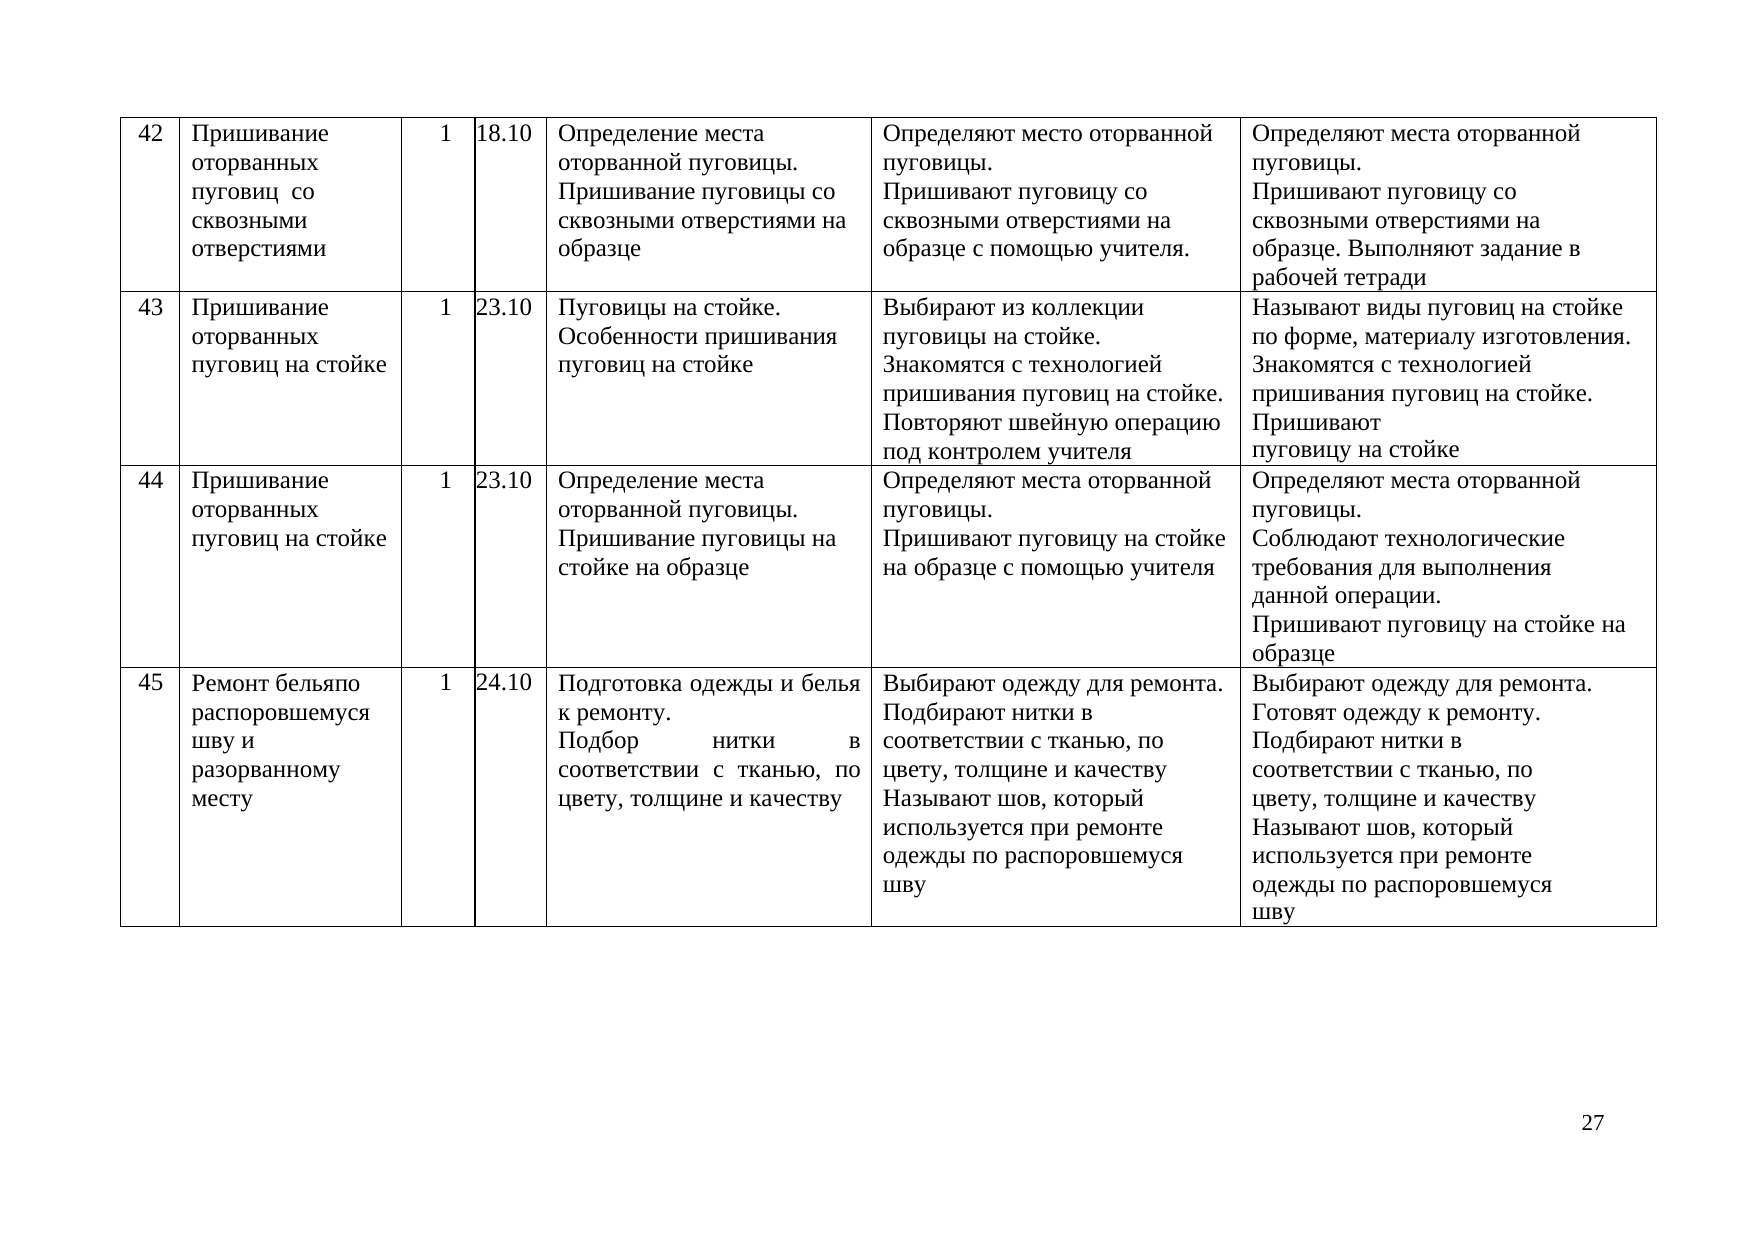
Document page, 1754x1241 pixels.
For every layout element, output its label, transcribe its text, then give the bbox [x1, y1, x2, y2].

table_cell 1 [402, 292, 474, 464]
table_header Определяют место оторванной пуговицы. Пришивают пуговицу со сквозными отверстиями на образце с помощью учителя. [872, 118, 1240, 291]
table_cell Называют виды пуговиц на стойке по форме, материалу изготовления. Знакомятся с технологией пришивания пуговиц на стойке. Пришивают пуговицу на стойке [1241, 292, 1656, 464]
table_cell Пришивание оторванных пуговиц на стойке [180, 292, 401, 464]
table_cell Ремонт бельяпо распоровшемуся шву и разорванному месту [180, 668, 401, 926]
table_cell Выбирают из коллекции пуговицы на стойке. Знакомятся с технологией пришивания пуговиц на стойке. Повторяют швейную операцию под контролем учителя [872, 292, 1240, 464]
table_cell Определяют места оторванной пуговицы. Соблюдают технологические требования для выполнения данной операции. Пришивают пуговицу на стойке на образце [1241, 466, 1656, 667]
table_header 42 [121, 118, 179, 291]
table_cell 1 [402, 466, 474, 667]
table_cell 43 [121, 292, 179, 464]
table_cell 23.10 [476, 292, 546, 464]
table_cell 45 [121, 668, 179, 926]
table_cell Выбирают одежду для ремонта. Готовят одежду к ремонту. Подбирают нитки в соответствии с тканью, по цвету, толщине и качеству Называют шов, который используется при ремонте одежды по распоровшемуся шву [1241, 668, 1656, 926]
table_cell 44 [121, 466, 179, 667]
table_cell 24.10 [476, 668, 546, 926]
table_header 18.10 [476, 118, 546, 291]
table_cell Подготовка одежды и белья к ремонту. Подбор нитки в соответствии с тканью, по цвету, толщине и качеству [547, 668, 871, 926]
table_header Определяют места оторванной пуговицы. Пришивают пуговицу со сквозными отверстиями на образце. Выполняют задание в рабочей тетради [1241, 118, 1656, 291]
table_cell 23.10 [476, 466, 546, 667]
table_cell Выбирают одежду для ремонта. Подбирают нитки в соответствии с тканью, по цвету, толщине и качеству Называют шов, который используется при ремонте одежды по распоровшемуся шву [872, 668, 1240, 926]
table_cell Определение места оторванной пуговицы. Пришивание пуговицы на стойке на образце [547, 466, 871, 667]
table_header 1 [402, 118, 474, 291]
table_header Определение места оторванной пуговицы. Пришивание пуговицы со сквозными отверстиями на образце [547, 118, 871, 291]
table_cell Определяют места оторванной пуговицы. Пришивают пуговицу на стойке на образце с помощью учителя [872, 466, 1240, 667]
table_cell Пришивание оторванных пуговиц на стойке [180, 466, 401, 667]
table_cell Пуговицы на стойке. Особенности пришивания пуговиц на стойке [547, 292, 871, 464]
table_header Пришивание оторванных пуговиц со сквозными отверстиями [180, 118, 401, 291]
table_cell 1 [402, 668, 474, 926]
